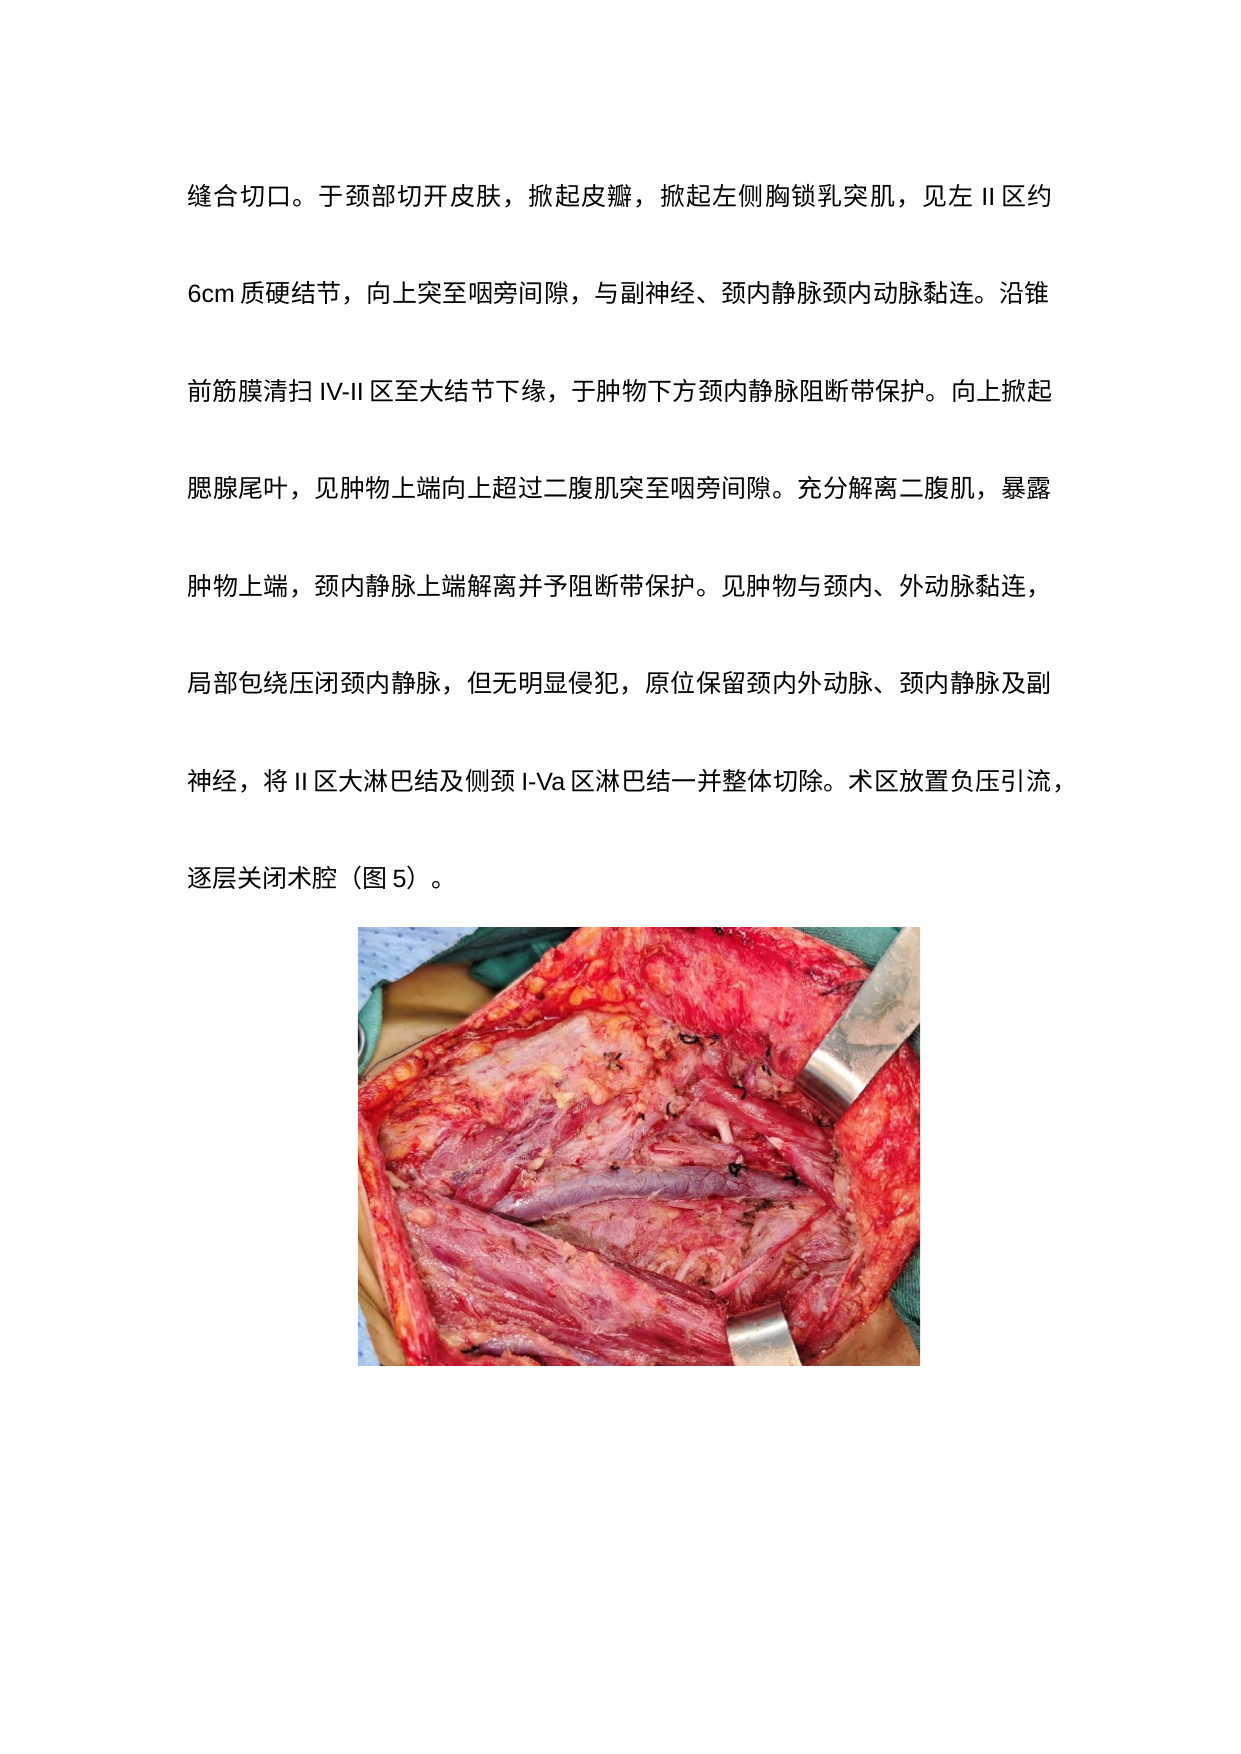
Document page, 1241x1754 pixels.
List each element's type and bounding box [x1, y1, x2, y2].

picture [357, 927, 921, 1366]
text [187, 162, 1053, 909]
